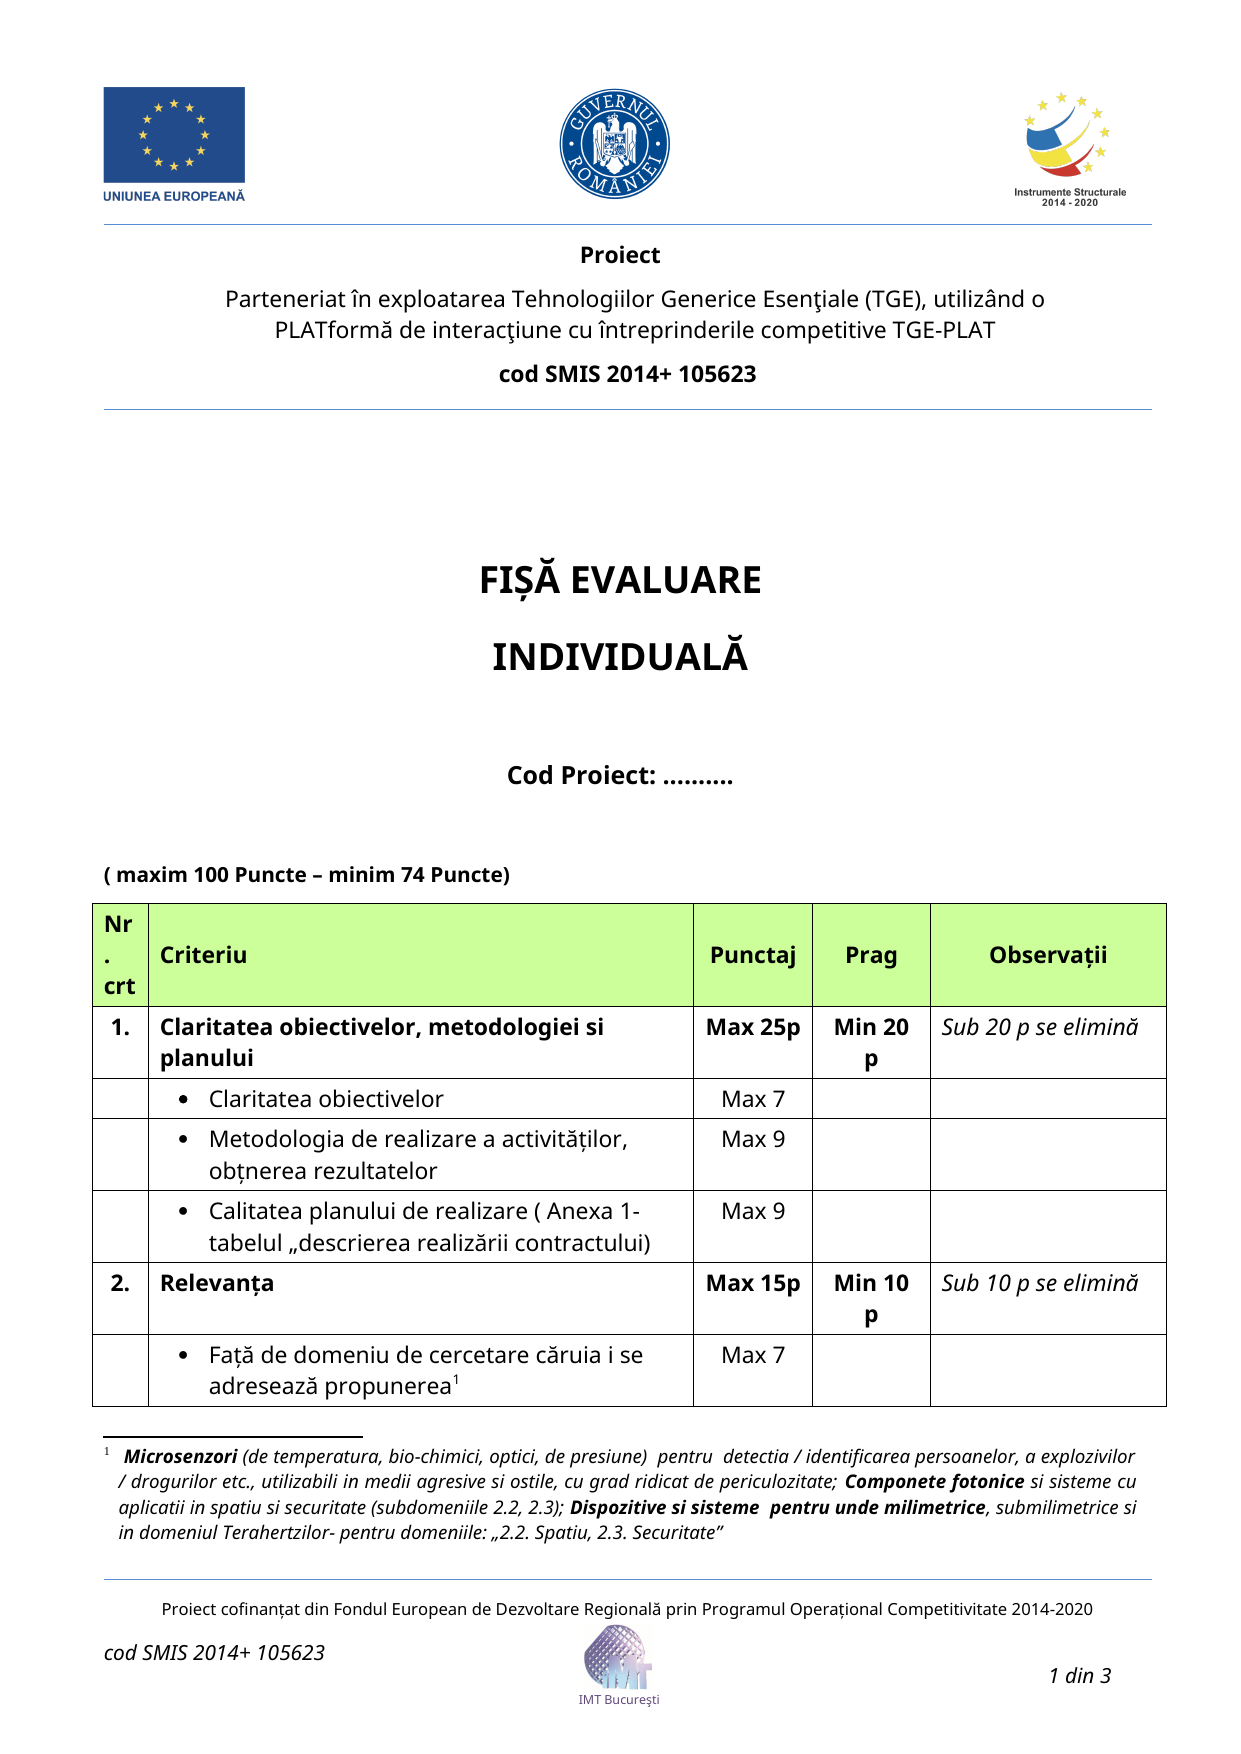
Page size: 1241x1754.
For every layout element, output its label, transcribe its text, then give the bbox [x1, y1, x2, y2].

table_header Criteriu [149, 904, 693, 1006]
table_cell [931, 1119, 1166, 1190]
table_cell Relevanţa [149, 1263, 693, 1334]
table_cell Calitatea planului de realizare ( Anexa 1-tabelul „descrierea realizării contractului) [149, 1191, 693, 1262]
table_cell 2. [93, 1263, 148, 1334]
table_cell [813, 1335, 930, 1406]
table_cell Sub 20 p se elimină [931, 1007, 1166, 1077]
table_cell Min 10 p [813, 1263, 930, 1334]
table_cell [813, 1191, 930, 1262]
table_cell [931, 1191, 1166, 1262]
table_cell Max 15p [694, 1263, 812, 1334]
table_cell Faţă de domeniu de cercetare căruia i se adresează propunerea [149, 1335, 693, 1406]
table_cell Max 9 [694, 1191, 812, 1262]
table_cell [813, 1079, 930, 1118]
table_header Nr. crt [93, 904, 148, 1006]
picture [1015, 92, 1126, 206]
table_cell Claritatea obiectivelor [149, 1079, 693, 1118]
table_cell [93, 1335, 148, 1406]
picture [103, 87, 245, 201]
picture [583, 1624, 655, 1691]
table_cell [93, 1191, 148, 1262]
table_cell 1. [93, 1007, 148, 1077]
table_cell [813, 1119, 930, 1190]
text Cod Proiect: .......... [103, 758, 1137, 792]
table_cell [93, 1119, 148, 1190]
picture [558, 87, 671, 200]
table_cell Metodologia de realizare a activităţilor, obţnerea rezultatelor [149, 1119, 693, 1190]
table_cell [931, 1079, 1166, 1118]
table_cell Max 9 [694, 1119, 812, 1190]
table_header Punctaj [694, 904, 812, 1006]
table_cell Claritatea obiectivelor, metodologiei si planului [149, 1007, 693, 1077]
table_cell Max 7 [694, 1335, 812, 1406]
table_cell [931, 1335, 1166, 1406]
text ( maxim 100 Puncte – minim 74 Puncte) [103, 860, 1137, 888]
table_cell [93, 1079, 148, 1118]
table_cell Max 7 [694, 1079, 812, 1118]
text INDIVIDUALĂ [103, 630, 1137, 681]
text FIŞĂ EVALUARE [103, 554, 1137, 605]
table_header Prag [813, 904, 930, 1006]
table_cell Min 20 p [813, 1007, 930, 1077]
table_cell Max 25p [694, 1007, 812, 1077]
table_header Observaţii [931, 904, 1166, 1006]
table_cell Sub 10 p se elimină [931, 1263, 1166, 1334]
